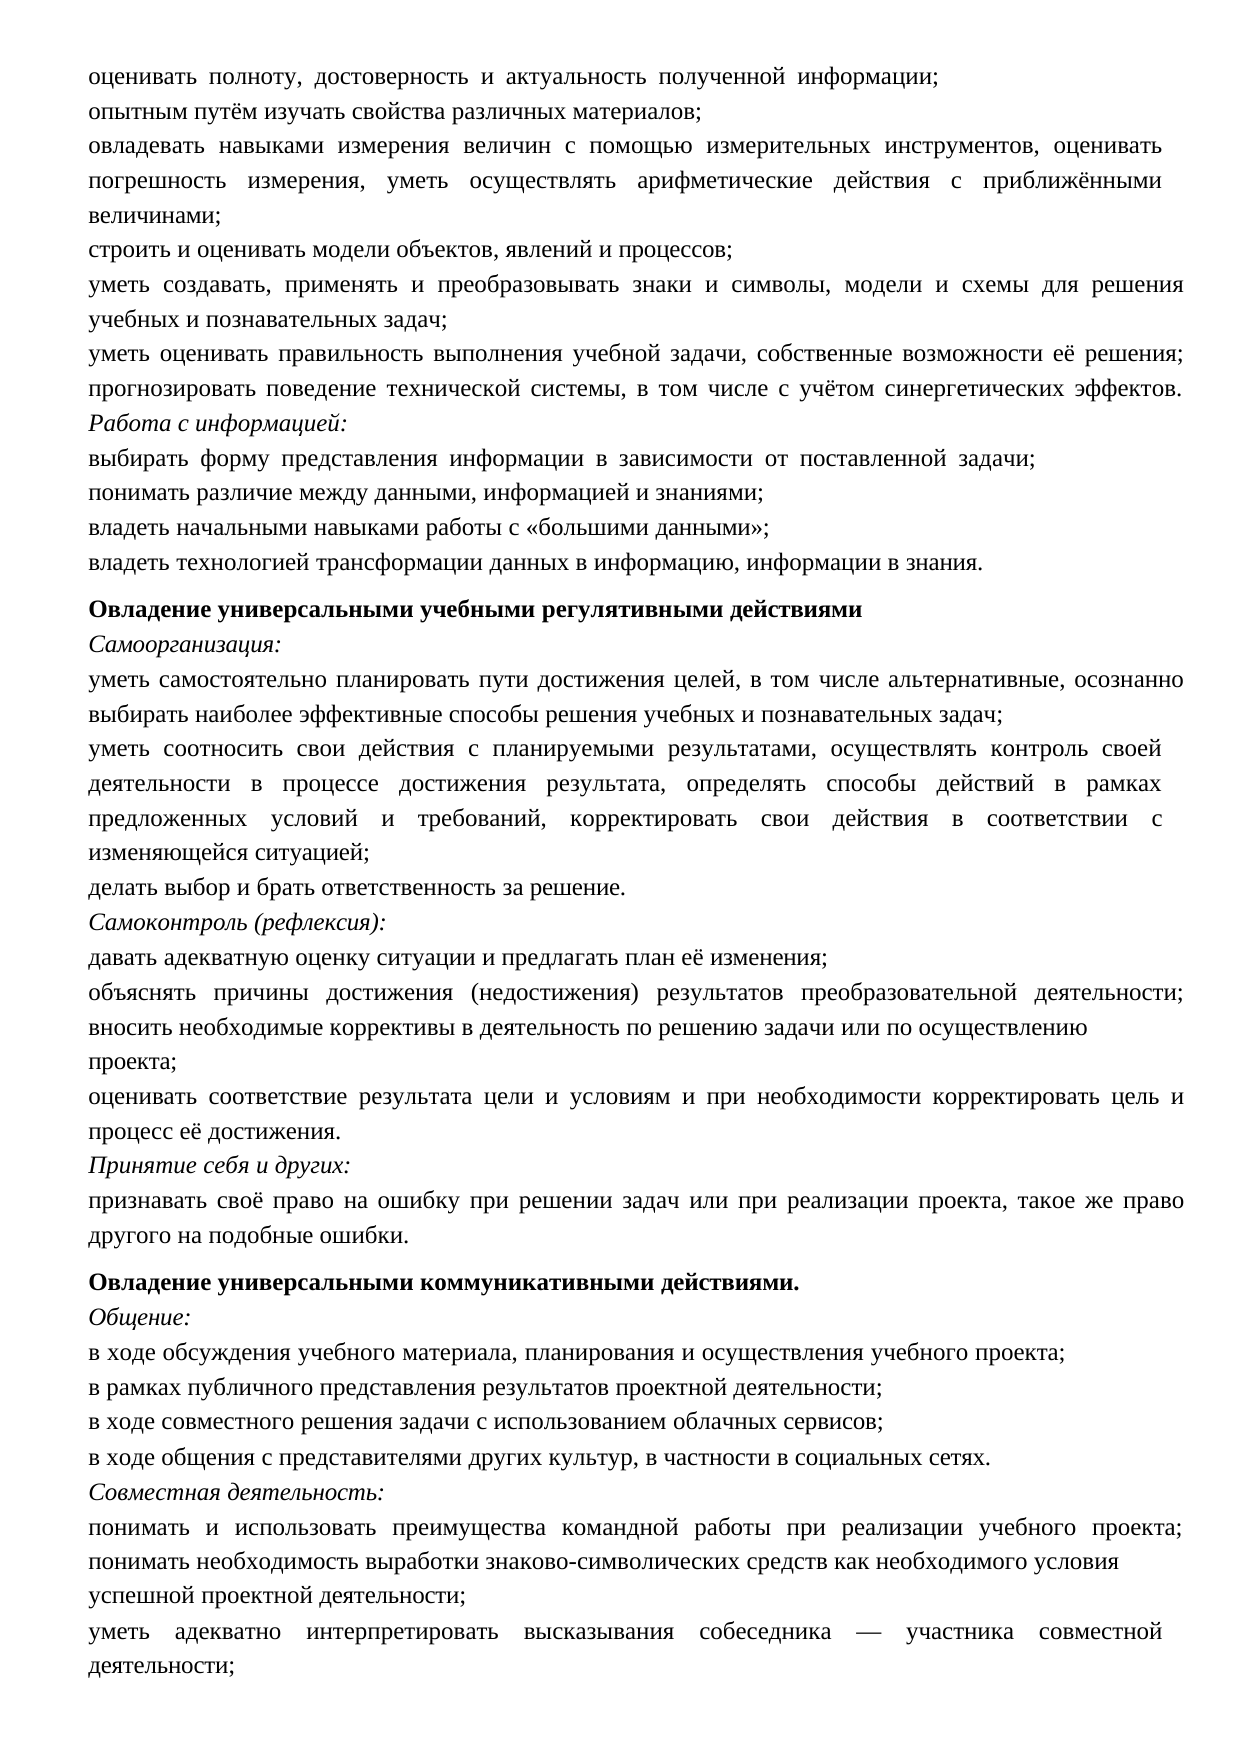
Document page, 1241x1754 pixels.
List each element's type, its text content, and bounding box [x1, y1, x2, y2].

text оценивать соответствие результата цели и условиям и при необходимости корректировать цель и процесс её достижения. [88, 1081, 1184, 1144]
text признавать своё право на ошибку при решении задач или при реализации проекта, такое же право другого на подобные ошибки. [88, 1186, 1184, 1249]
subtitle Овладение универсальными учебными регулятивными действиями [88, 594, 1184, 623]
text в ходе общения с представителями других культур, в частности в социальных сетях. [88, 1442, 1184, 1470]
text в ходе совместного решения задачи с использованием облачных сервисов; [88, 1407, 1184, 1435]
text понимать и использовать преимущества командной работы при реализации учебного проекта; понимать необходимость выработки знаково-символических средств как необходимого условия [88, 1512, 1184, 1575]
text Совместная деятельность: [88, 1477, 1184, 1505]
text овладевать навыками измерения величин с помощью измерительных инструментов, оценивать погрешность измерения, уметь осуществлять арифметические действия с приближёнными величинами; [88, 130, 1163, 228]
text успешной проектной деятельности; [88, 1581, 1184, 1609]
text объяснять причины достижения (недостижения) результатов преобразовательной деятельности; вносить необходимые коррективы в деятельность по решению задачи или по осуществлению [88, 977, 1184, 1040]
text уметь самостоятельно планировать пути достижения целей, в том числе альтернативные, осознанно выбирать наиболее эффективные способы решения учебных и познавательных задач; [88, 664, 1184, 727]
text оценивать полноту, достоверность и актуальность полученной информации; опытным путём изучать свойства различных материалов; [88, 61, 939, 124]
text Самоорганизация: [88, 629, 1184, 658]
text уметь соотносить свои действия с планируемыми результатами, осуществлять контроль своей деятельности в процессе достижения результата, определять способы действий в рамках предложенных условий и требований, корректировать свои действия в соответствии с изменяющейся ситуацией; [88, 733, 1163, 866]
text владеть начальными навыками работы с «большими данными»; [88, 512, 1184, 541]
text давать адекватную оценку ситуации и предлагать план её изменения; [88, 942, 1184, 971]
text Самоконтроль (рефлексия): [88, 907, 1184, 936]
text в ходе обсуждения учебного материала, планирования и осуществления учебного проекта; в рамках публичного представления результатов проектной деятельности; [88, 1337, 1066, 1401]
text строить и оценивать модели объектов, явлений и процессов; [88, 234, 1184, 263]
text уметь создавать, применять и преобразовывать знаки и символы, модели и схемы для решения учебных и познавательных задач; [88, 269, 1184, 333]
text Принятие себя и других: [88, 1151, 1184, 1179]
text владеть технологией трансформации данных в информацию, информации в знания. [88, 547, 1184, 575]
text уметь адекватно интерпретировать высказывания собеседника — участника совместной деятельности; [88, 1616, 1163, 1679]
text выбирать форму представления информации в зависимости от поставленной задачи; понимать различие между данными, информацией и знаниями; [88, 443, 1036, 506]
text уметь оценивать правильность выполнения учебной задачи, собственные возможности её решения; прогнозировать поведение технической системы, в том числе с учётом синергетических эффектов. Работа с информацией: [88, 338, 1184, 437]
text проекта; [88, 1046, 1184, 1075]
subtitle Овладение универсальными коммуникативными действиями. [88, 1267, 1184, 1296]
text Общение: [88, 1302, 1184, 1331]
text делать выбор и брать ответственность за решение. [88, 872, 1184, 901]
